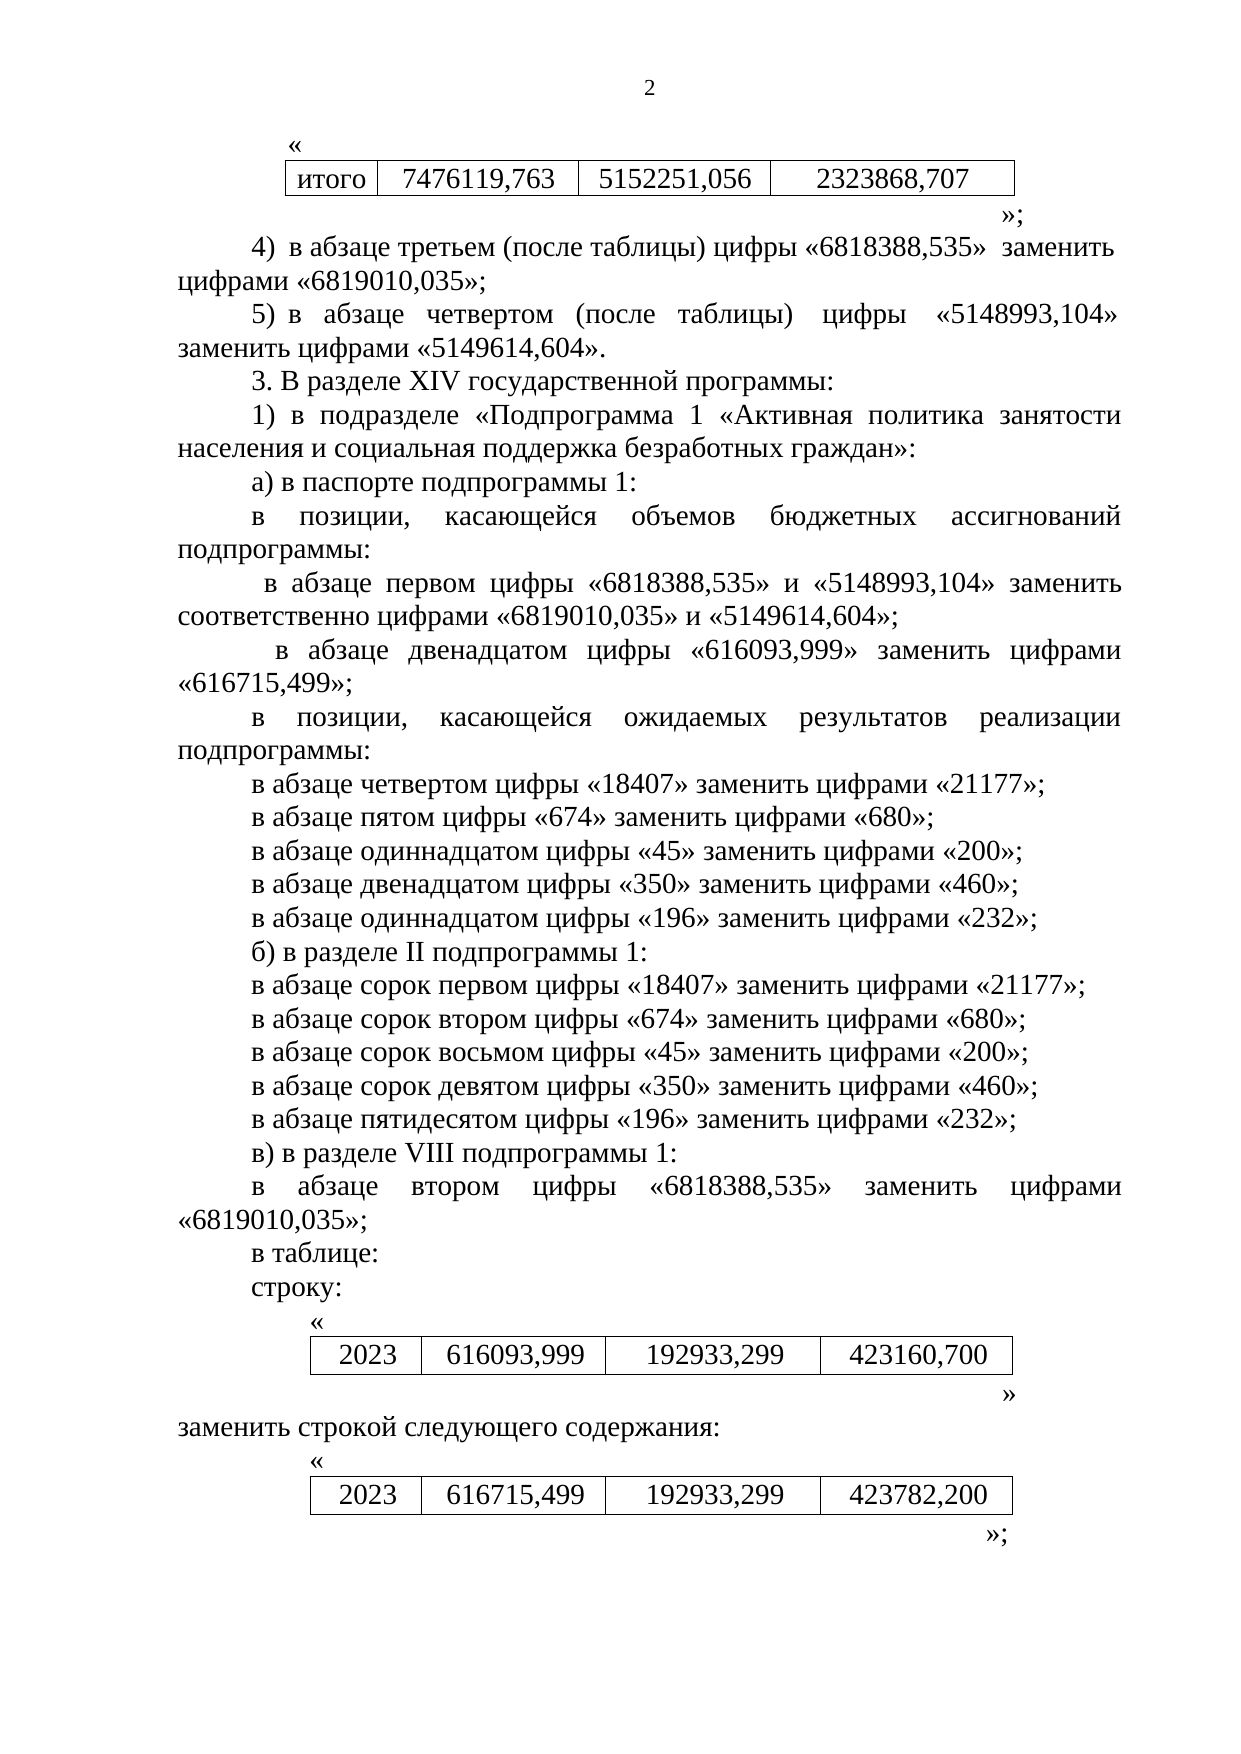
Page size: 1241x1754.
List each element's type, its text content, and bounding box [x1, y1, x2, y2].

table_header итого [286, 161, 377, 195]
text в абзаце одиннадцатом цифры «196» заменить цифрами «232»; [177, 900, 1122, 934]
table_header 423160,700 [821, 1337, 1012, 1374]
table_header 5152251,056 [579, 161, 770, 195]
text 3. В разделе XIV государственной программы: [177, 363, 1122, 397]
list в абзаце четвертом (после таблицы) цифры «5148993,104» [251, 296, 1122, 330]
text в абзаце двенадцатом цифры «350» заменить цифрами «460»; [177, 867, 1122, 900]
text 1) в подразделе «Подпрограмма 1 «Активная политика занятости населения и социальная поддержка безработных граждан»: [177, 397, 1122, 464]
text в абзаце первом цифры «6818388,535» и «5148993,104» заменить соответственно цифрами «6819010,035» и «5149614,604»; [177, 565, 1122, 632]
text а) в паспорте подпрограммы 1: [177, 464, 1122, 498]
text « [177, 1303, 1122, 1336]
text в абзаце втором цифры «6818388,535» заменить цифрами «6819010,035»; [177, 1168, 1122, 1236]
table_header 192933,299 [606, 1477, 820, 1514]
text строку: [177, 1269, 1122, 1303]
text в позиции, касающейся объемов бюджетных ассигнований подпрограммы: [177, 498, 1122, 565]
table_header 2323868,707 [771, 161, 1014, 195]
text в) в разделе VIII подпрограммы 1: [177, 1135, 1122, 1168]
text заменить строкой следующего содержания: [177, 1409, 1122, 1442]
list в абзаце третьем (после таблицы) цифры «6818388,535» заменить [251, 229, 1122, 263]
text в абзаце сорок девятом цифры «350» заменить цифрами «460»; [177, 1068, 1122, 1101]
text в абзаце четвертом цифры «18407» заменить цифрами «21177»; [177, 766, 1122, 799]
text в абзаце пятом цифры «674» заменить цифрами «680»; [177, 799, 1122, 833]
table_header 616093,999 [422, 1337, 605, 1374]
text заменить цифрами «5149614,604». [177, 330, 1122, 363]
text » [177, 1375, 1122, 1409]
table_header 423782,200 [821, 1477, 1012, 1514]
text « [177, 127, 1122, 160]
text »; [177, 196, 1122, 229]
table_header 7476119,763 [378, 161, 578, 195]
table_header 2023 [311, 1337, 421, 1374]
text в абзаце двенадцатом цифры «616093,999» заменить цифрами «616715,499»; [177, 632, 1122, 699]
text б) в разделе II подпрограммы 1: [177, 934, 1122, 967]
text в абзаце сорок первом цифры «18407» заменить цифрами «21177»; [177, 967, 1122, 1001]
text в позиции, касающейся ожидаемых результатов реализации подпрограммы: [177, 699, 1122, 766]
text »; [251, 1515, 1122, 1548]
table_header 192933,299 [606, 1337, 820, 1374]
text в абзаце одиннадцатом цифры «45» заменить цифрами «200»; [177, 833, 1122, 867]
table_header 2023 [311, 1477, 421, 1514]
text в абзаце сорок втором цифры «674» заменить цифрами «680»; [177, 1001, 1122, 1034]
text в абзаце пятидесятом цифры «196» заменить цифрами «232»; [177, 1101, 1122, 1135]
text цифрами «6819010,035»; [177, 263, 1122, 296]
text « [177, 1442, 1122, 1476]
table_header 616715,499 [422, 1477, 605, 1514]
text в таблице: [177, 1236, 1122, 1269]
text в абзаце сорок восьмом цифры «45» заменить цифрами «200»; [177, 1034, 1122, 1068]
